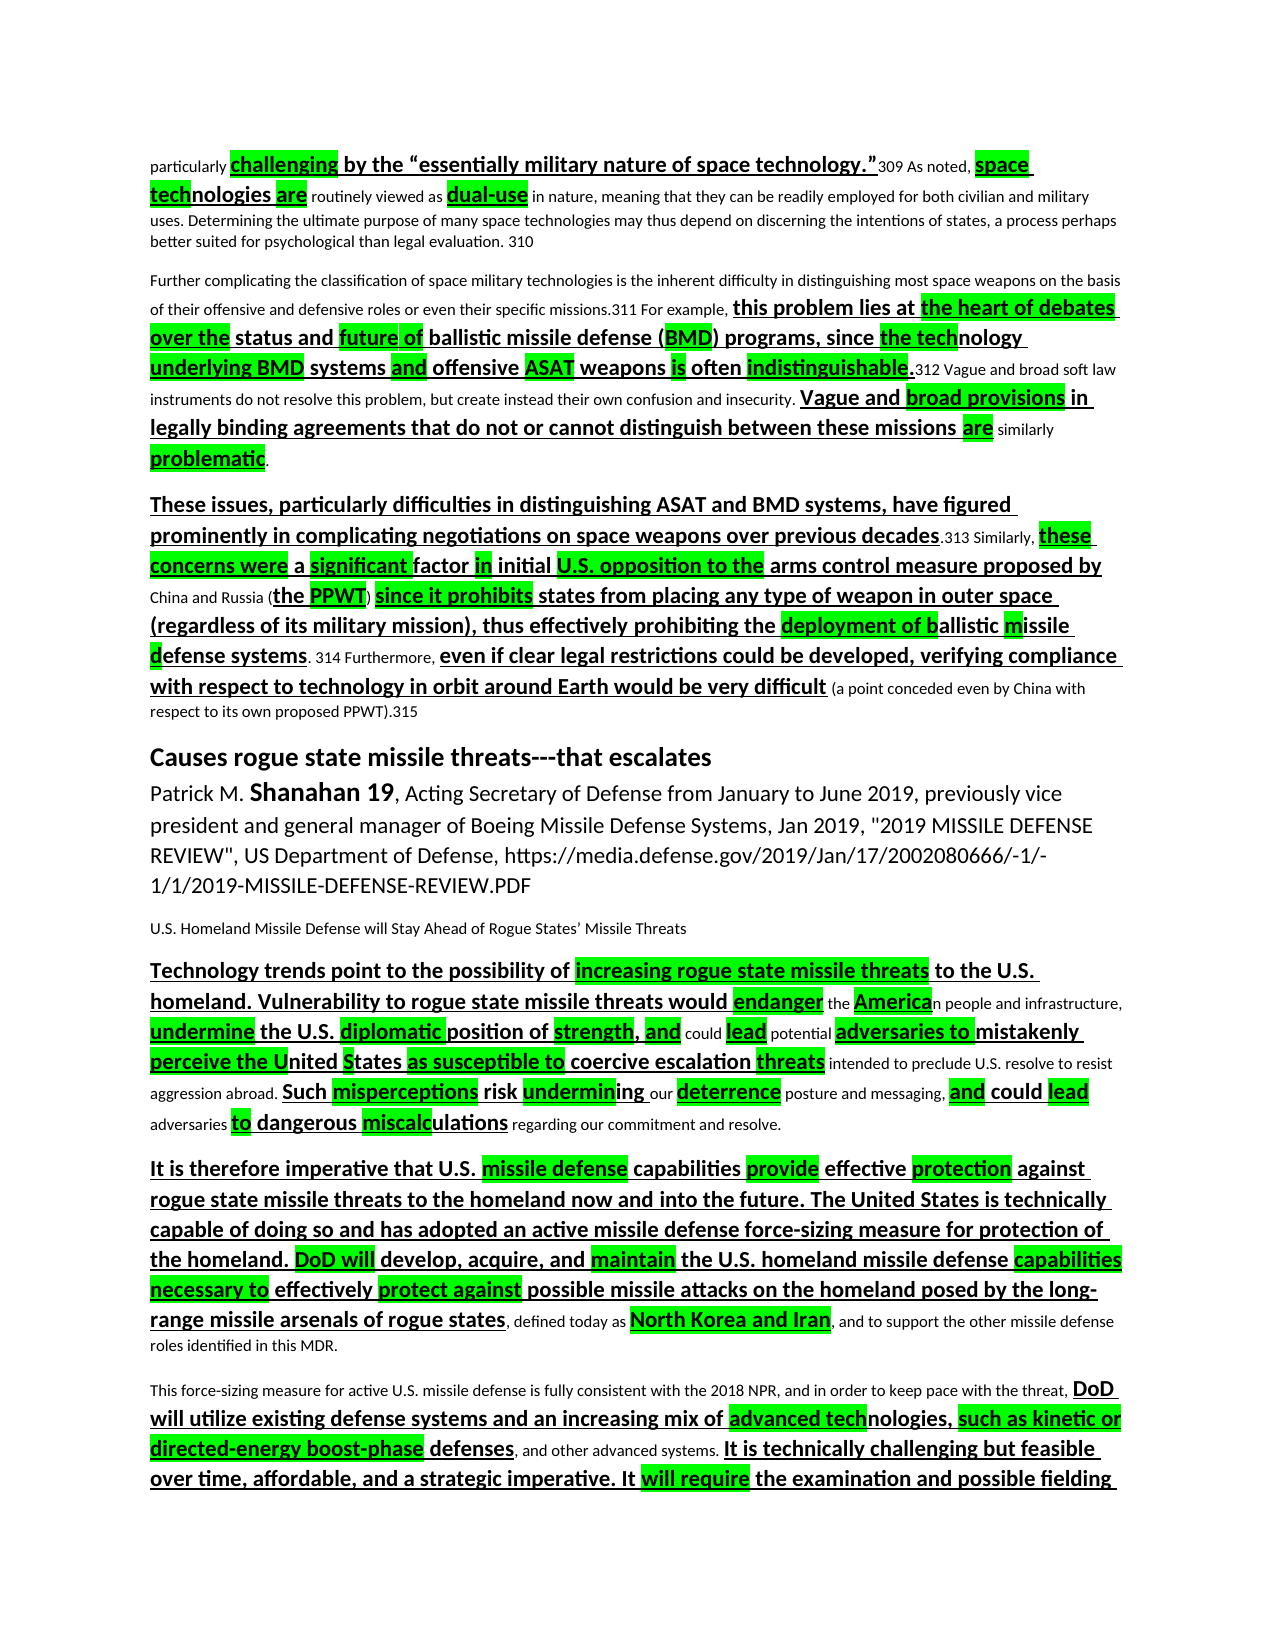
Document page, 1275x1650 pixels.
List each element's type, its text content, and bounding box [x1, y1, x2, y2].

text Further complicating the classification of space military technologies is the inherent difficulty in distinguishing most space weapons on the basis of their offensive and defensive roles or even their specific missions.311 For example, this problem lies at the heart of debates over the status and future of ballistic missile defense (BMD) programs, since the technology underlying BMD systems and offensive ASAT weapons is often indistinguishable.312 Vague and broad soft law instruments do not resolve this problem, but create instead their own confusion and insecurity. Vague and broad provisions in legally binding agreements that do not or cannot distinguish between these missions are similarly problematic. [150, 270, 1125, 472]
subtitle Causes rogue state missile threats---that escalates [150, 740, 1125, 773]
text U.S. Homeland Missile Defense will Stay Ahead of Rogue States’ Missile Threats [150, 918, 1125, 938]
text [150, 150, 1125, 252]
text These issues, particularly difficulties in distinguishing ASAT and BMD systems, have figured prominently in complicating negotiations on space weapons over previous decades.313 Similarly, these concerns were a significant factor in initial U.S. opposition to the arms control measure proposed by China and Russia (the PPWT) since it prohibits states from placing any type of weapon in outer space (regardless of its military mission), thus effectively prohibiting the deployment of ballistic missile defense systems. 314 Furthermore, even if clear legal restrictions could be developed, verifying compliance with respect to technology in orbit around Earth would be very difficult (a point conceded even by China with respect to its own proposed PPWT).315 [150, 491, 1125, 722]
text Patrick M. Shanahan 19, Acting Secretary of Defense from January to June 2019, previously vice president and general manager of Boeing Missile Defense Systems, Jan 2019, "2019 MISSILE DEFENSE REVIEW", US Department of Defense, https://media.defense.gov/2019/Jan/17/2002080666/-1/-1/1/2019-MISSILE-DEFENSE-REVIEW.PDF [150, 776, 1125, 899]
text Technology trends point to the possibility of increasing rogue state missile threats to the U.S. homeland. Vulnerability to rogue state missile threats would endanger the American people and infrastructure, undermine the U.S. diplomatic position of strength, and could lead potential adversaries to mistakenly perceive the United States as susceptible to coercive escalation threats intended to preclude U.S. resolve to resist aggression abroad. Such misperceptions risk undermining our deterrence posture and messaging, and could lead adversaries to dangerous miscalculations regarding our commitment and resolve. [150, 957, 1125, 1136]
text It is therefore imperative that U.S. missile defense capabilities provide effective protection against rogue state missile threats to the homeland now and into the future. The United States is technically capable of doing so and has adopted an active missile defense force-sizing measure for protection of the homeland. DoD will develop, acquire, and maintain the U.S. homeland missile defense capabilities necessary to effectively protect against possible missile attacks on the homeland posed by the long-range missile arsenals of rogue states, defined today as North Korea and Iran, and to support the other missile defense roles identified in this MDR. [150, 1154, 1125, 1356]
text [150, 1374, 1125, 1492]
